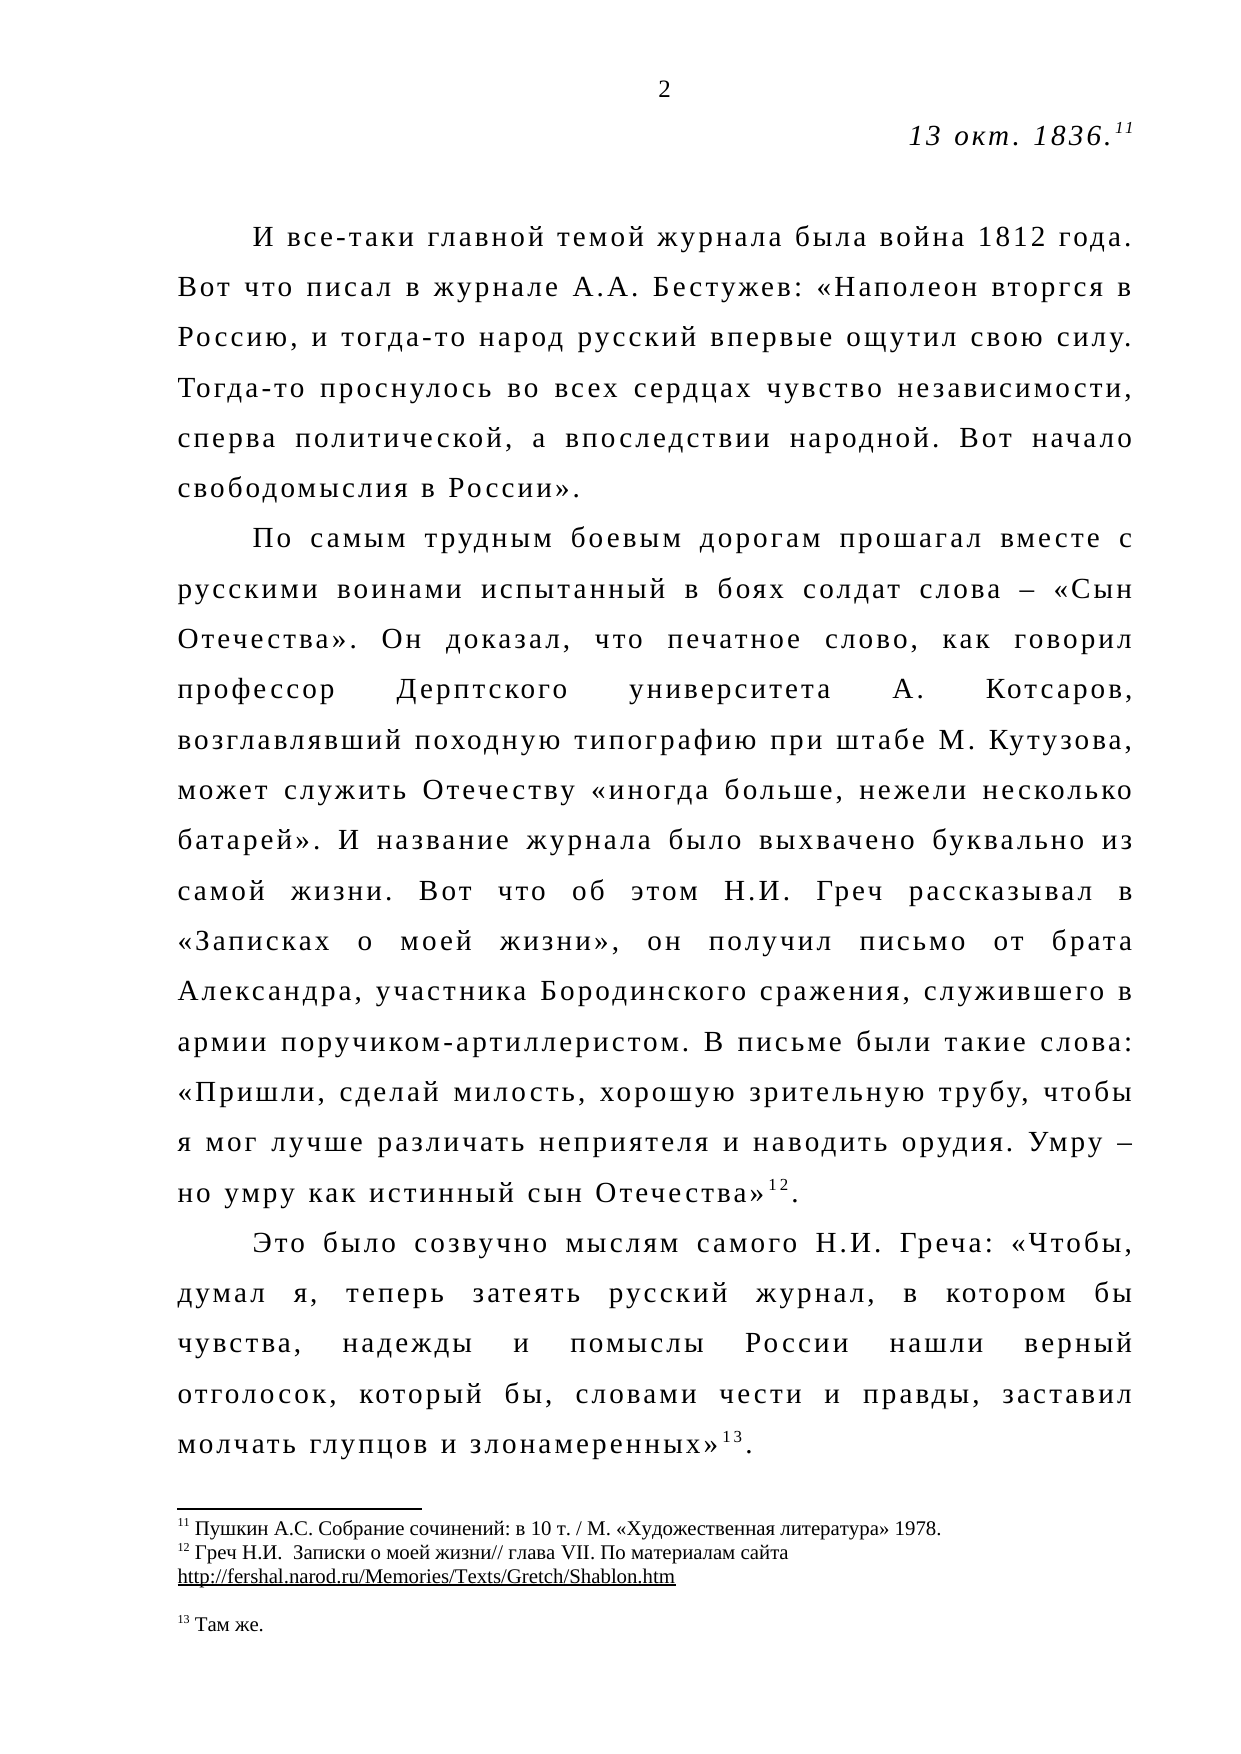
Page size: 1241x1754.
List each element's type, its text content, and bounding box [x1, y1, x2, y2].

text По самым трудным боевым дорогам прошагал вместе с русскими воинами испытанный в боях солдат слова – «Сын Отечества». Он доказал, что печатное слово, как говорил профессор Дерптского университета А. Котсаров, возглавлявший походную типографию при штабе М. Кутузова, может служить Отечеству «иногда больше, нежели несколько батарей». И название журнала было выхвачено буквально из самой жизни. Вот что об этом Н.И. Греч рассказывал в «Записках о моей жизни», он получил письмо от брата Александра, участника Бородинского сражения, служившего в армии поручиком-артиллеристом. В письме были такие слова: «Пришли, сделай милость, хорошую зрительную трубу, чтобы я мог лучше различать неприятеля и наводить орудия. Умру – но умру как истинный сын Отечества». [177, 521, 1133, 1208]
text И все-таки главной темой журнала была война 1812 года. Вот что писал в журнале А.А. Бестужев: «Наполеон вторгся в Россию, и тогда-то народ русский впервые ощутил свою силу. Тогда-то проснулось во всех сердцах чувство независимости, сперва политической, а впоследствии народной. Вот начало свободомыслия в России». [177, 219, 1133, 504]
text Это было созвучно мыслям самого Н.И. Греча: «Чтобы, думал я, теперь затеять русский журнал, в котором бы чувства, надежды и помыслы России нашли верный отголосок, который бы, словами чести и правды, заставил молчать глупцов и злонамеренных». [177, 1225, 1133, 1460]
text 13 окт. 1836. [177, 118, 1133, 152]
